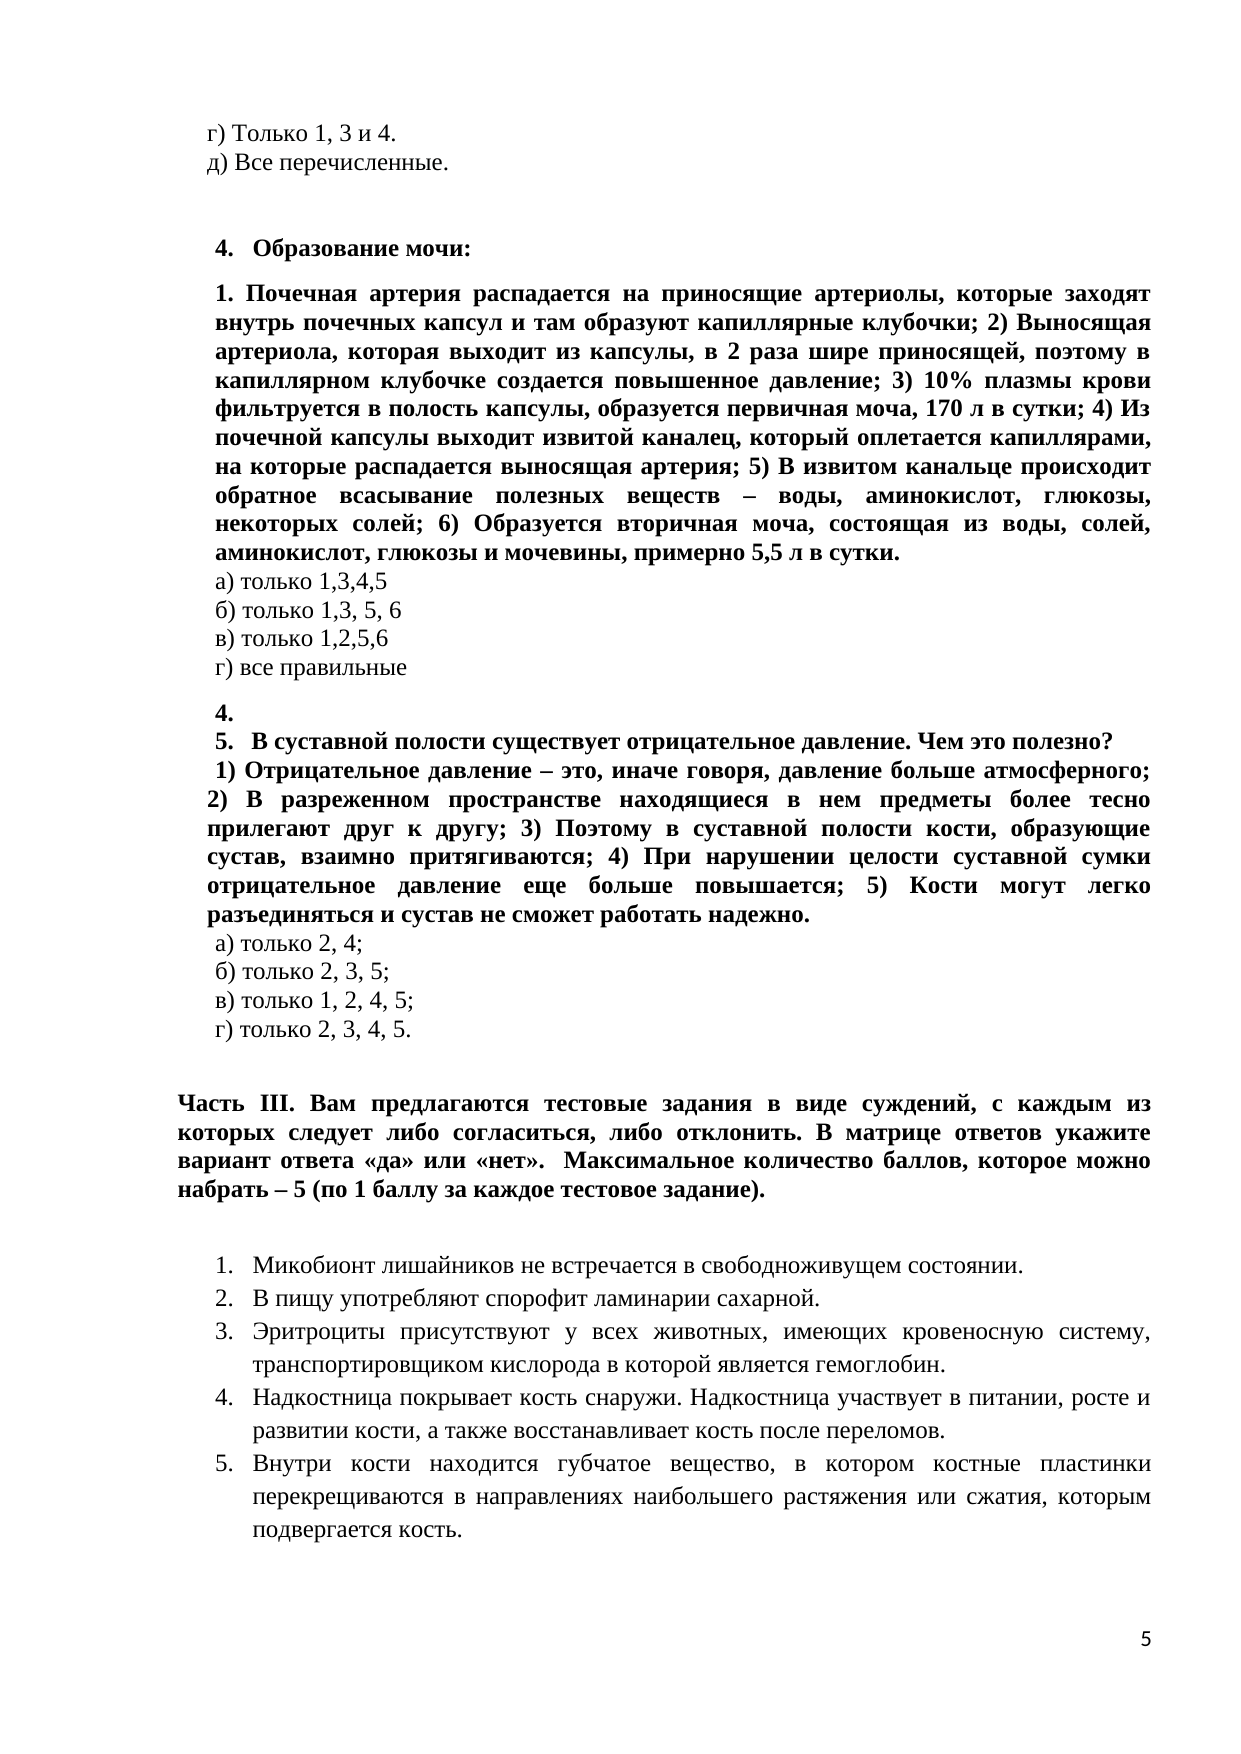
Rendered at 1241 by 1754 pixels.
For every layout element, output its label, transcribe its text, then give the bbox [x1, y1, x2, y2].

list Надкостница покрывает кость снаружи. Надкостница участвует в питании, росте и развитии кости, а также восстанавливает кость после переломов. [215, 1382, 1152, 1444]
text в) только 1,2,5,6 [207, 623, 1152, 652]
list 1) Отрицательное давление – это, иначе говоря, давление больше атмосферного; 2) В разреженном пространстве находящиеся в нем предметы более тесно прилегают друг к другу; 3) Поэтому в суставной полости кости, образующие сустав, взаимно притягиваются; 4) При нарушении целости суставной сумки отрицательное давление еще больше повышается; 5) Кости могут легко разъединяться и сустав не сможет работать надежно. [207, 755, 1152, 928]
list Образование мочи: [215, 233, 1152, 262]
list Микобионт лишайников не встречается в свободноживущем состоянии. [215, 1250, 1152, 1279]
text Часть III. Вам предлагаются тестовые задания в виде суждений, с каждым из которых следует либо согласиться, либо отклонить. В матрице ответов укажите вариант ответа «да» или «нет». Максимальное количество баллов, которое можно набрать – 5 (по 1 баллу за каждое тестовое задание). [177, 1088, 1152, 1203]
list В пищу употребляют спорофит ламинарии сахарной. [215, 1283, 1152, 1312]
list г) только 2, 3, 4, 5. [207, 1014, 1152, 1043]
list Эритроциты присутствуют у всех животных, имеющих кровеносную систему, транспортировщиком кислорода в которой является гемоглобин. [215, 1316, 1152, 1378]
text 1. Почечная артерия распадается на приносящие артериолы, которые заходят внутрь почечных капсул и там образуют капиллярные клубочки; 2) Выносящая артериола, которая выходит из капсулы, в 2 раза шире приносящей, поэтому в капиллярном клубочке создается повышенное давление; 3) 10% плазмы крови фильтруется в полость капсулы, образуется первичная моча, 170 л в сутки; 4) Из почечной капсулы выходит извитой каналец, который оплетается капиллярами, на которые распадается выносящая артерия; 5) В извитом канальце происходит обратное всасывание полезных веществ – воды, аминокислот, глюкозы, некоторых солей; 6) Образуется вторичная моча, состоящая из воды, солей, аминокислот, глюкозы и мочевины, примерно 5,5 л в сутки. [215, 278, 1152, 566]
text а) только 1,3,4,5 [207, 566, 1152, 595]
list б) только 2, 3, 5; [207, 956, 1152, 985]
text г) Только 1, 3 и 4. [207, 118, 1152, 147]
text б) только 1,3, 5, 6 [207, 595, 1152, 623]
list а) только 2, 4; [207, 928, 1152, 956]
text г) все правильные [207, 652, 1152, 681]
list Внутри кости находится губчатое вещество, в котором костные пластинки перекрещиваются в направлениях наибольшего растяжения или сжатия, которым подвергается кость. [215, 1448, 1152, 1543]
list В суставной полости существует отрицательное давление. Чем это полезно? [207, 726, 1152, 755]
text д) Все перечисленные. [207, 147, 1152, 176]
list в) только 1, 2, 4, 5; [207, 985, 1152, 1014]
